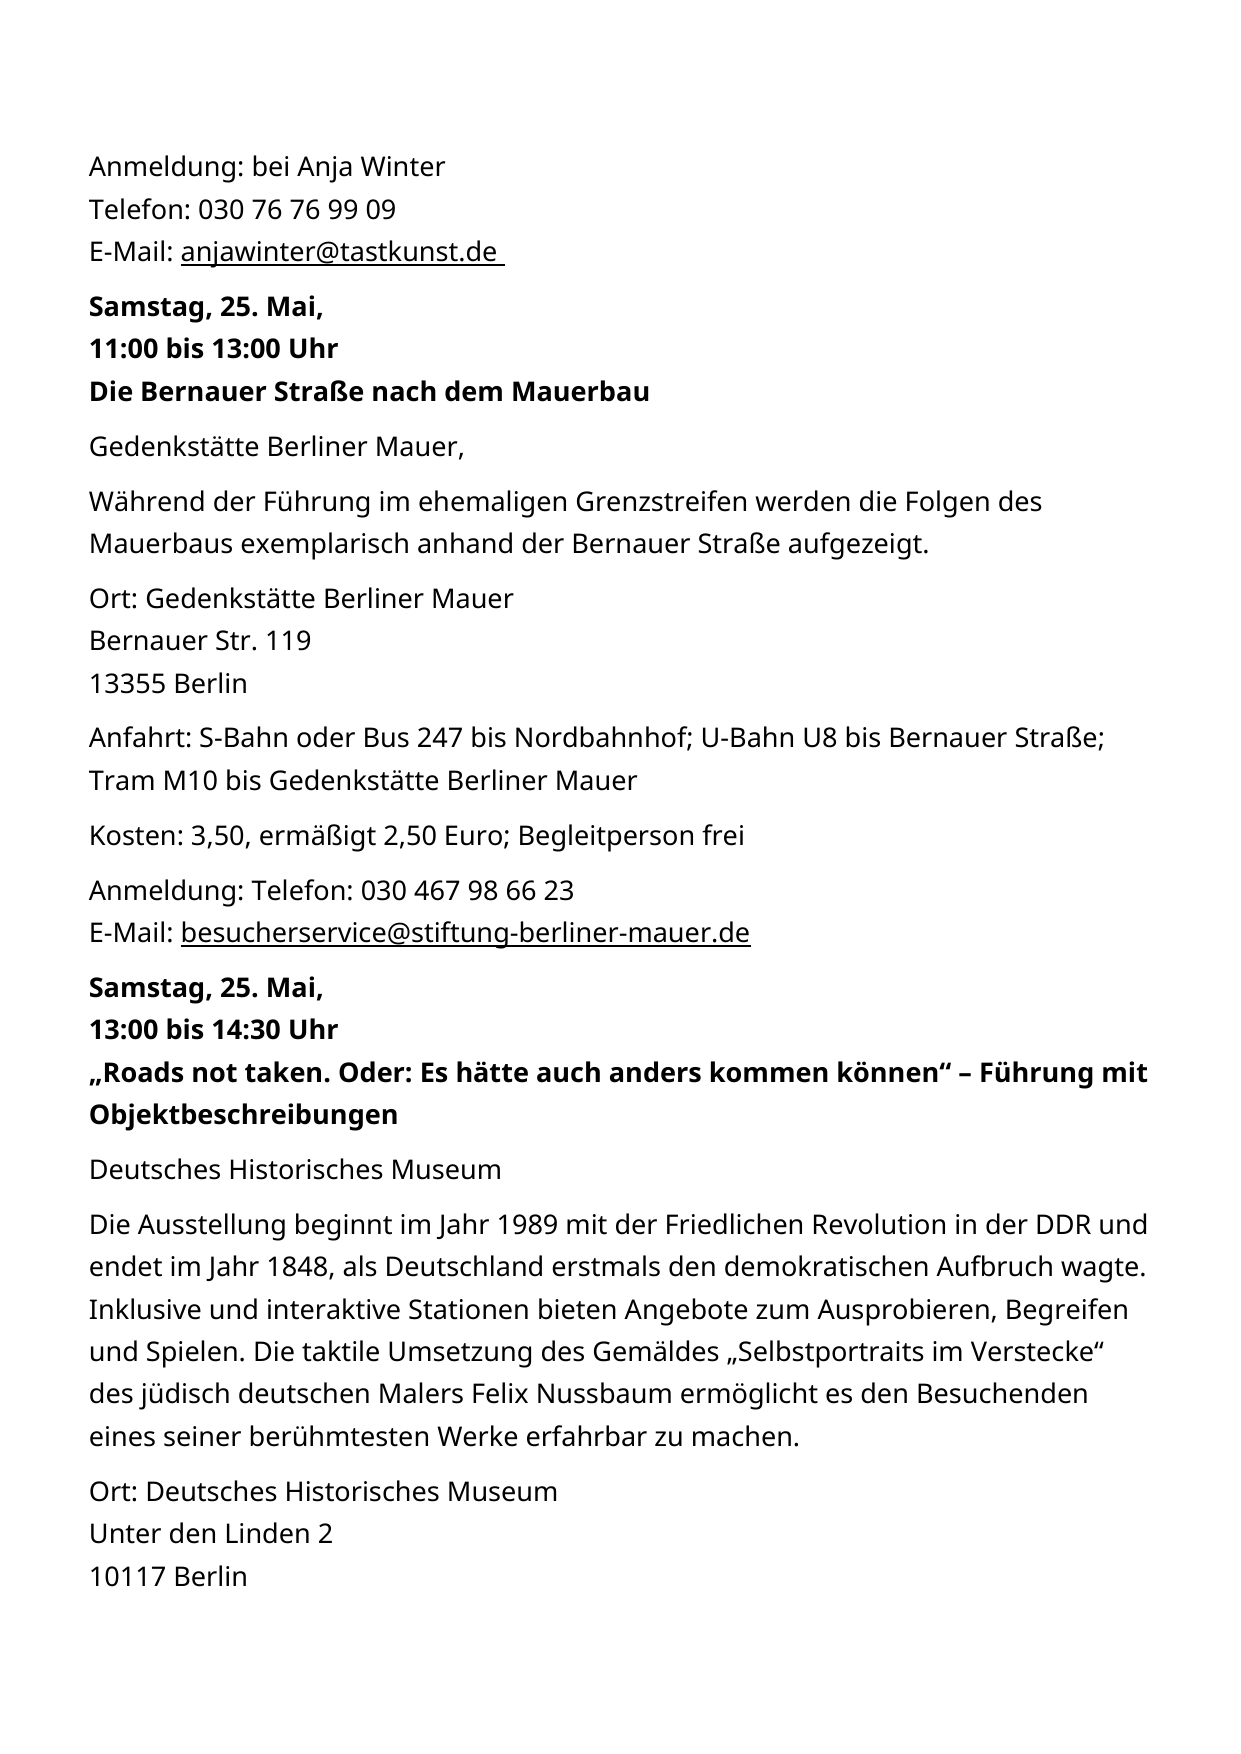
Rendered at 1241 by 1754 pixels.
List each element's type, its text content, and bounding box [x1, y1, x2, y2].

text Ort: Deutsches Historisches Museum Unter den Linden 2 10117 Berlin [89, 1472, 1152, 1594]
text Während der Führung im ehemaligen Grenzstreifen werden die Folgen des Mauerbaus exemplarisch anhand der Bernauer Straße aufgezeigt. [89, 482, 1152, 561]
text Anmeldung: bei Anja Winter Telefon: 030 76 76 99 09 E-Mail: anjawinter@tastkunst.de [89, 148, 1152, 269]
text Die Ausstellung beginnt im Jahr 1989 mit der Friedlichen Revolution in der DDR und endet im Jahr 1848, als Deutschland erstmals den demokratischen Aufbruch wagte. Inklusive und interaktive Stationen bieten Angebote zum Ausprobieren, Begreifen und Spielen. Die taktile Umsetzung des Gemäldes „Selbstportraits im Verstecke“ des jüdisch deutschen Malers Felix Nussbaum ermöglicht es den Besuchenden eines seiner berühmtesten Werke erfahrbar zu machen. [89, 1205, 1152, 1454]
text Ort: Gedenkstätte Berliner Mauer Bernauer Str. 119 13355 Berlin [89, 579, 1152, 701]
text Samstag, 25. Mai, 11:00 bis 13:00 Uhr Die Bernauer Straße nach dem Mauerbau [89, 287, 1152, 409]
text Anmeldung: Telefon: 030 467 98 66 23 E-Mail: besucherservice@stiftung-berliner-mauer.de [89, 871, 1152, 950]
text Deutsches Historisches Museum [89, 1151, 1152, 1187]
text Anfahrt: S-Bahn oder Bus 247 bis Nordbahnhof; U-Bahn U8 bis Bernauer Straße; Tram M10 bis Gedenkstätte Berliner Mauer [89, 719, 1152, 798]
text Kosten: 3,50, ermäßigt 2,50 Euro; Begleitperson frei [89, 816, 1152, 853]
text Gedenkstätte Berliner Mauer, [89, 427, 1152, 464]
text Samstag, 25. Mai, 13:00 bis 14:30 Uhr „Roads not taken. Oder: Es hätte auch anders kommen können“ – Führung mit Objektbeschreibungen [89, 968, 1152, 1132]
